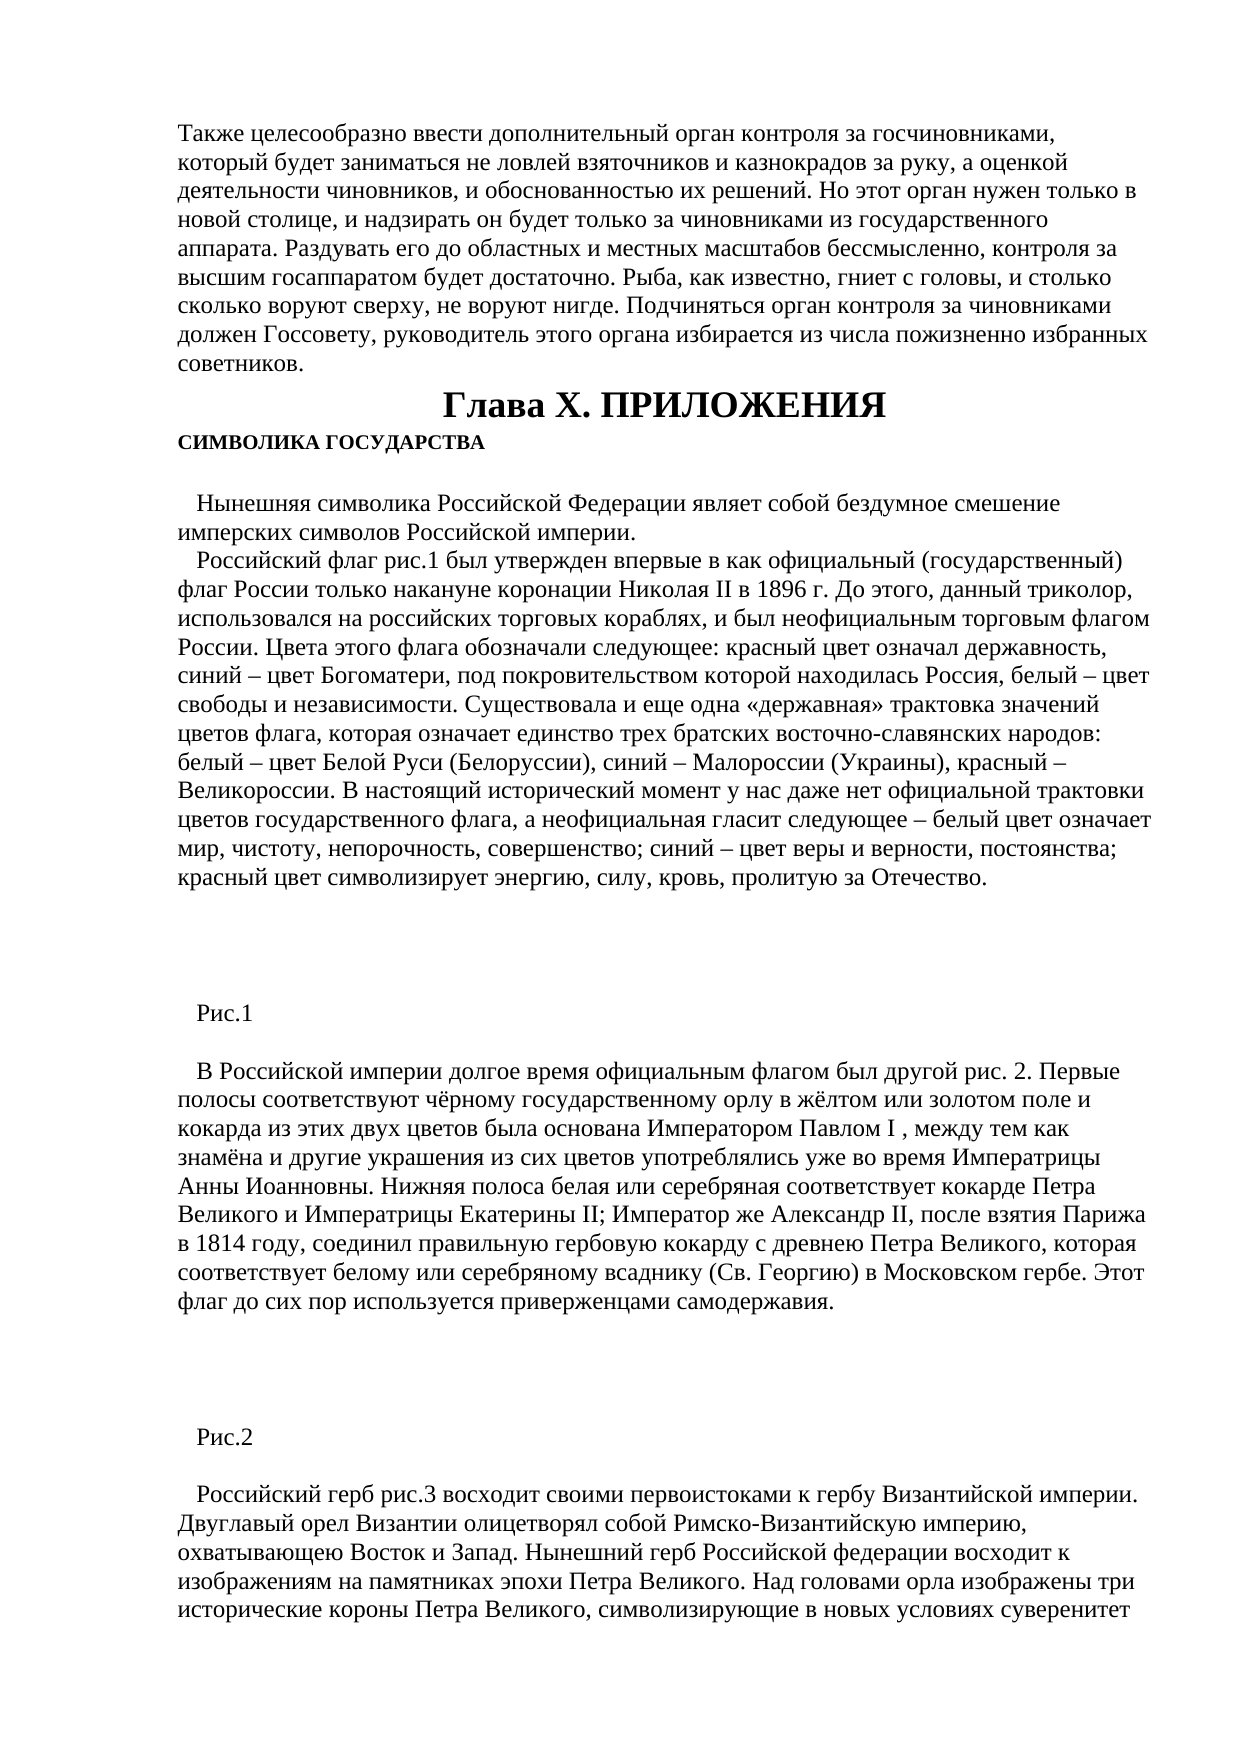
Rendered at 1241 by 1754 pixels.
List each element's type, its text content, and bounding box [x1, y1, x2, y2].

subtitle Глава X. ПРИЛОЖЕНИЯ [177, 382, 1152, 425]
text Рис.1 В Российской империи долгое время официальным флагом был другой рис. 2. Первые полосы соответствуют чёрному государственному орлу в жёлтом или золотом поле и кокарда из этих двух цветов была основана Императором Павлом I , между тем как знамёна и другие украшения из сих цветов употреблялись уже во время Императрицы Анны Иоанновны. Нижняя полоса белая или серебряная соответствует кокарде Петра Великого и Императрицы Екатерины II; Император же Александр II, после взятия Парижа в 1814 году, соединил правильную гербовую кокарду с древнею Петра Великого, которая соответствует белому или серебряному всаднику (Св. Георгию) в Московском гербе. Этот флаг до сих пор используется приверженцами самодержавия. [177, 969, 1152, 1343]
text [177, 1393, 1152, 1623]
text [177, 118, 1152, 377]
text Нынешняя символика Российской Федерации являет собой бездумное смешение имперских символов Российской империи. Российский флаг рис.1 был утвержден впервые в как официальный (государственный) флаг России только накануне коронации Николая II в 1896 г. До этого, данный триколор, использовался на российских торговых кораблях, и был неофициальным торговым флагом России. Цвета этого флага обозначали следующее: красный цвет означал державность, синий – цвет Богоматери, под покровительством которой находилась Россия, белый – цвет свободы и независимости. Существовала и еще одна «державная» трактовка значений цветов флага, которая означает единство трех братских восточно-славянских народов: белый – цвет Белой Руси (Белоруссии), синий – Малороссии (Украины), красный – Великороссии. В настоящий исторический момент у нас даже нет официальной трактовки цветов государственного флага, а неофициальная гласит следующее – белый цвет означает мир, чистоту, непорочность, совершенство; синий – цвет веры и верности, постоянства; красный цвет символизирует энергию, силу, кровь, пролитую за Отечество. [177, 459, 1152, 919]
subtitle СИМВОЛИКА ГОСУДАРСТВА [177, 430, 1152, 454]
